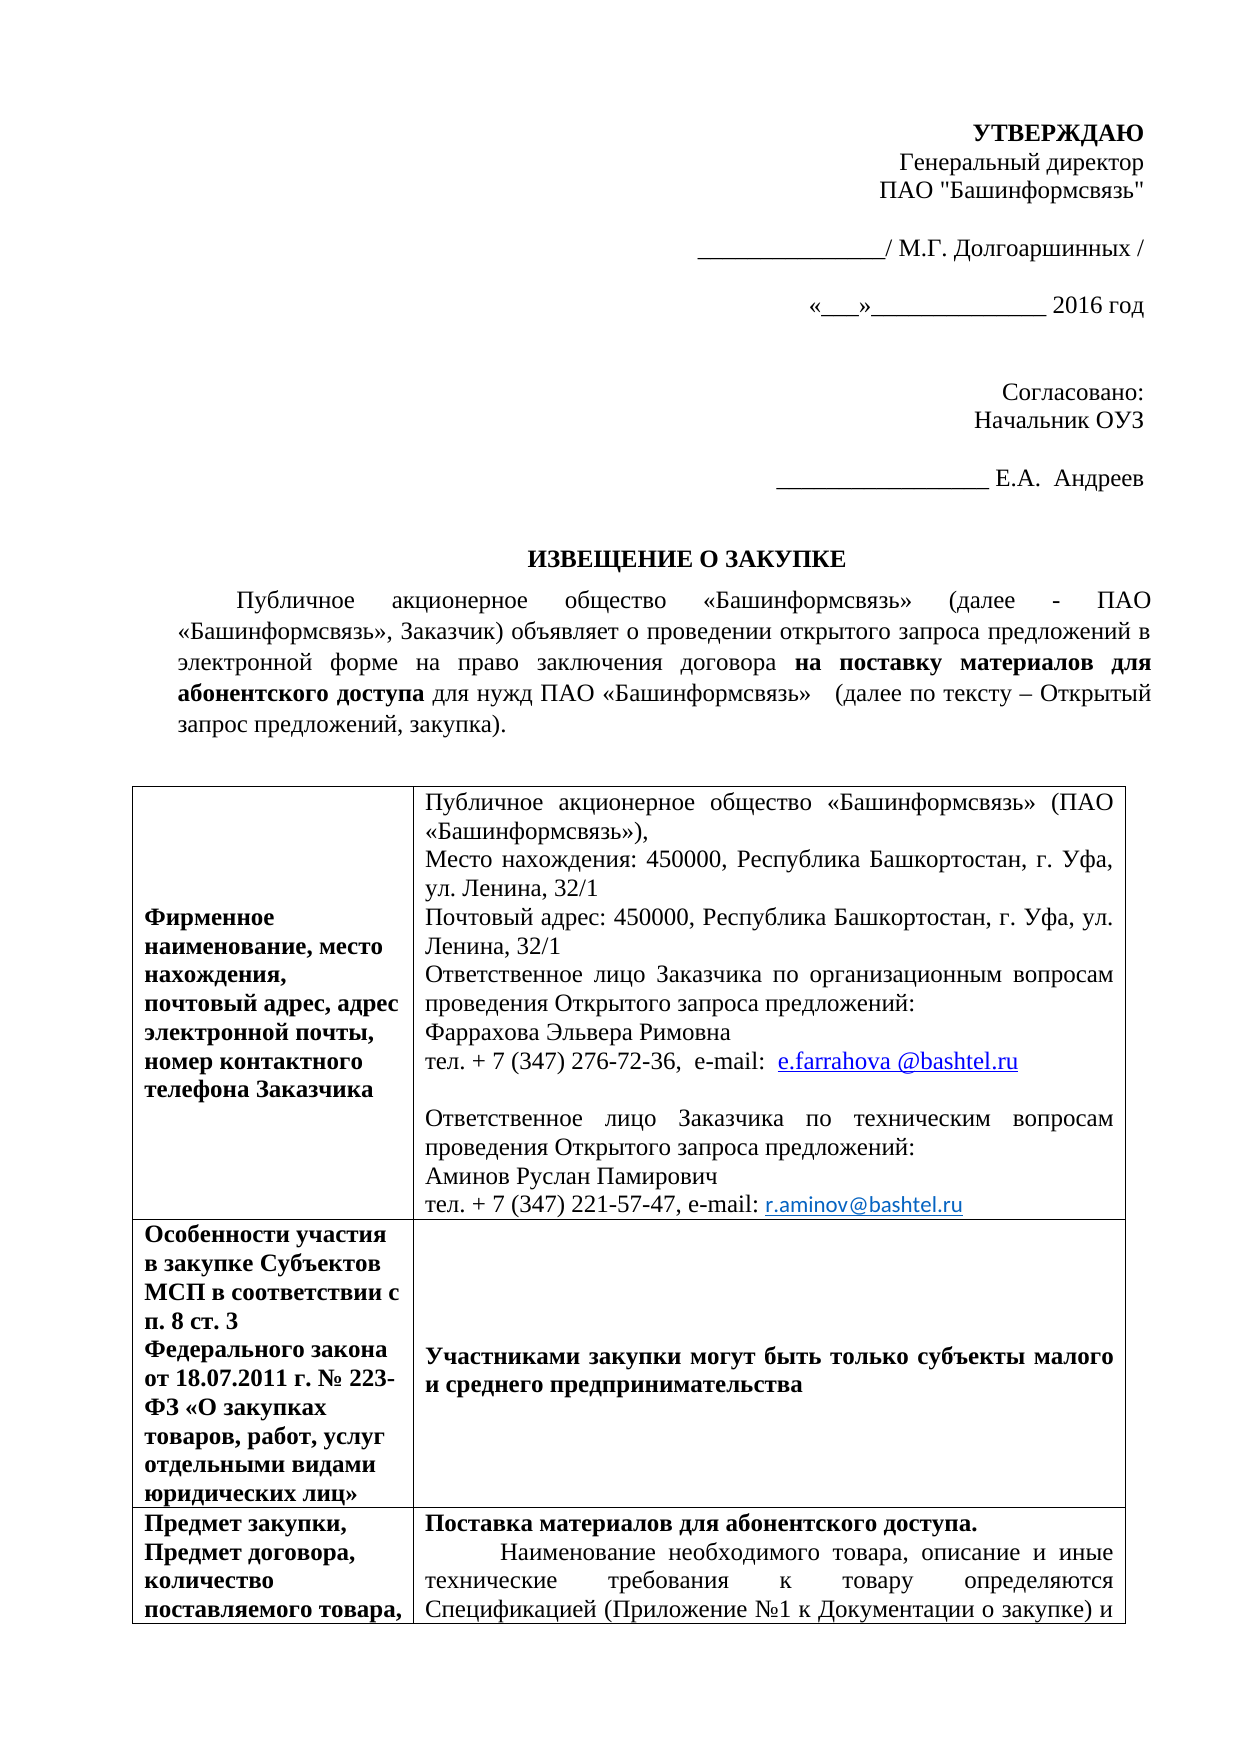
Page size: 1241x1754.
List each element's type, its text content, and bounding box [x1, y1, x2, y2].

text Публичное акционерное общество «Башинформсвязь» (далее - ПАО «Башинформсвязь», Заказчик) объявляет о проведении открытого запроса предложений в электронной форме на право заключения договора на поставку материалов для абонентского доступа для нужд ПАО «Башинформсвязь» (далее по тексту – Открытый запрос предложений, закупка). [177, 585, 1152, 738]
table_header Фирменное наименование, место нахождения, почтовый адрес, адрес электронной почты, номер контактного телефона Заказчика [133, 787, 413, 1218]
table_header Публичное акционерное общество «Башинформсвязь» (ПАО «Башинформсвязь»), Место нахождения: 450000, Республика Башкортостан, г. Уфа, ул. Ленина, 32/1 Почтовый адрес: 450000, Республика Башкортостан, г. Уфа, ул. Ленина, 32/1 Ответственное лицо Заказчика по организационным вопросам проведения Открытого запроса предложений: Фаррахова Эльвера Римовна тел. + 7 (347) 276-72-36, e-mail: e.farrahova @bashtel.ru Ответственное лицо Заказчика по техническим вопросам проведения Открытого запроса предложений: Аминов Руслан Памирович тел. + 7 (347) 221-57-47, e-mail: r.aminov@bashtel.ru [414, 787, 1125, 1218]
table_header УТВЕРЖДАЮ Генеральный директор ПАО "Башинформсвязь" _______________/ М.Г. Долгоаршинных / «___»______________ 2016 год Согласовано: Начальник ОУЗ _________________ Е.А. Андреев [166, 118, 1155, 511]
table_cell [414, 1508, 1125, 1623]
table_cell Особенности участия в закупке Субъектов МСП в соответствии с п. 8 ст. 3 Федерального закона от 18.07.2011 г. № 223-ФЗ «О закупках товаров, работ, услуг отдельными видами юридических лиц» [133, 1220, 413, 1507]
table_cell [133, 1508, 413, 1623]
table_cell Участниками закупки могут быть только субъекты малого и среднего предпринимательства [414, 1220, 1125, 1507]
text ИЗВЕЩЕНИЕ О ЗАКУПКЕ [222, 544, 1152, 573]
